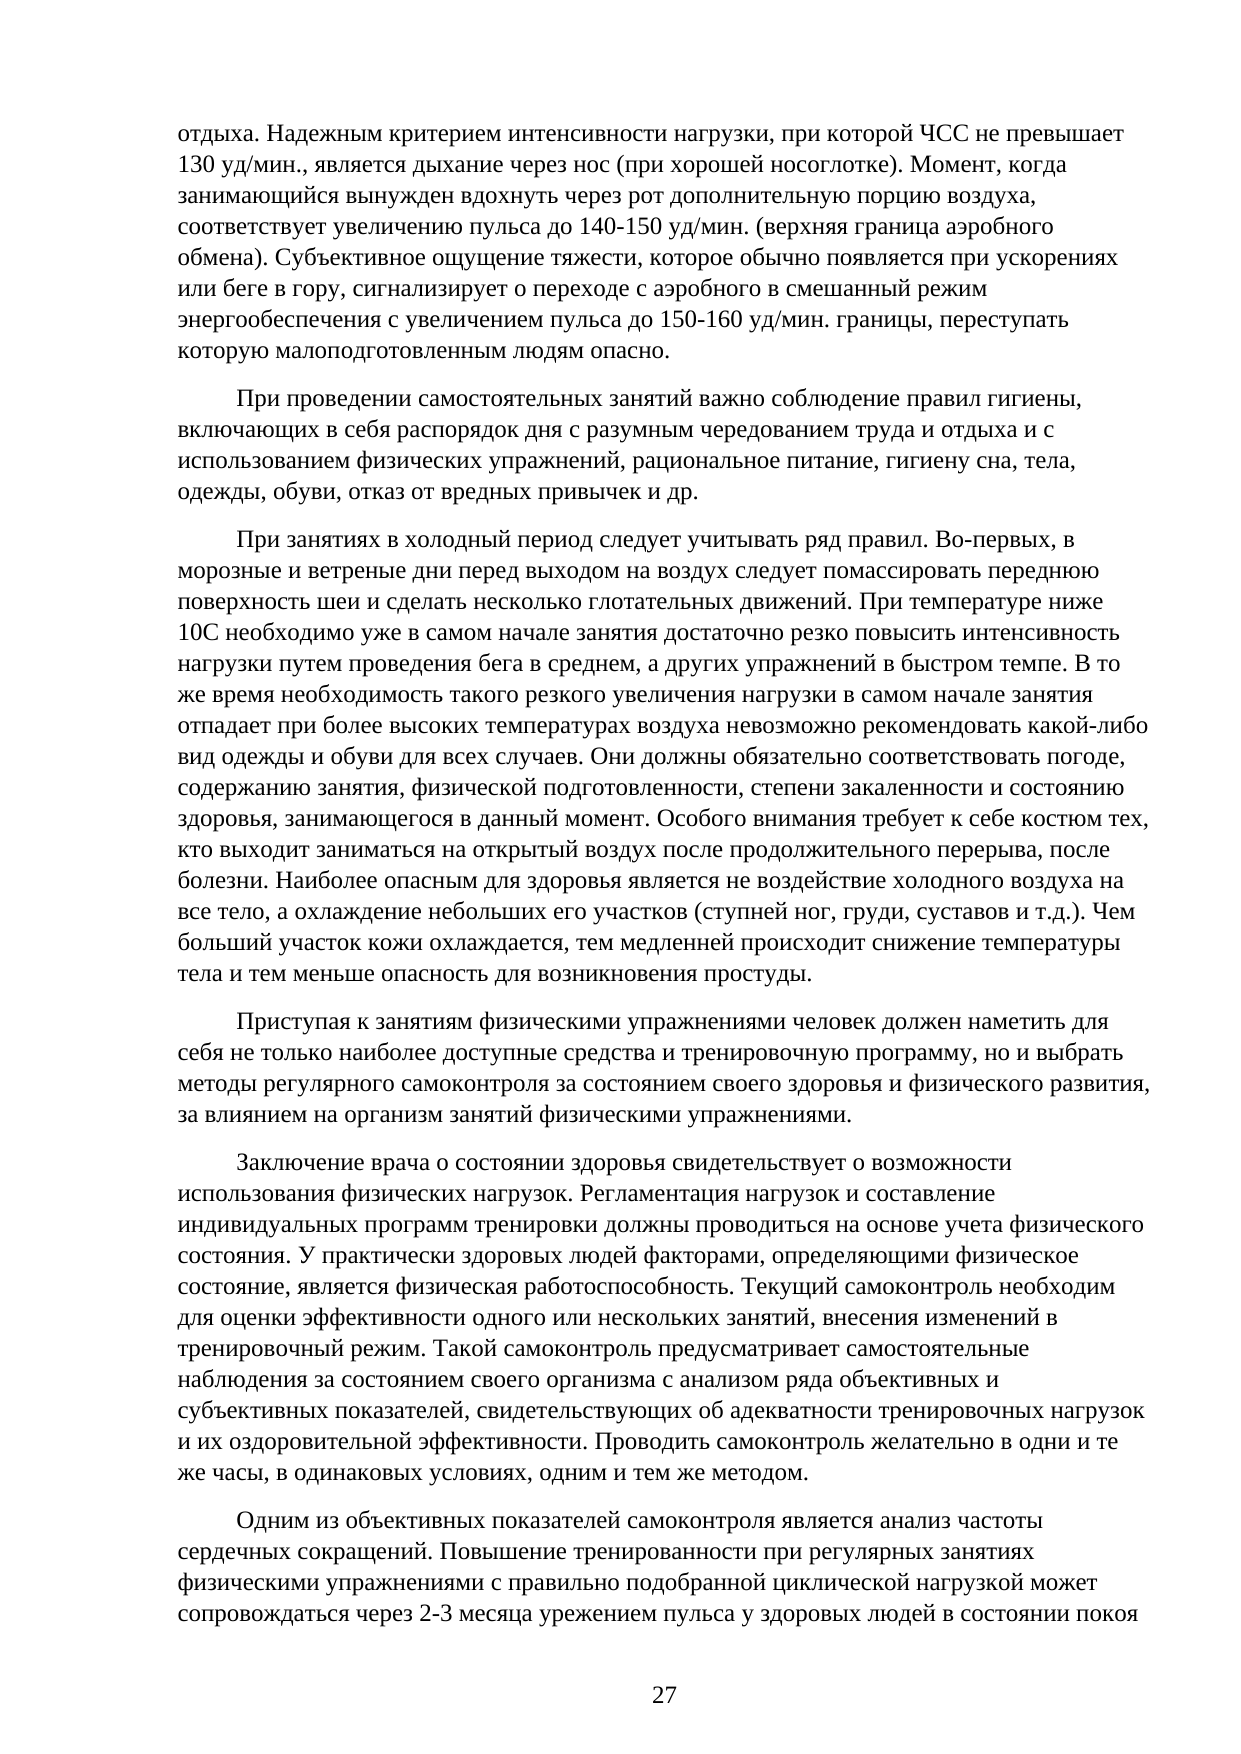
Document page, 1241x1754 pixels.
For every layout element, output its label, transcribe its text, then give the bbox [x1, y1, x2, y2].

text Заключение врача о состоянии здоровья свидетельствует о возможности использования физических нагрузок. Регламентация нагрузок и составление индивидуальных программ тренировки должны проводиться на основе учета физического состояния. У практически здоровых людей факторами, определяющими физическое состояние, является физическая работоспособность. Текущий самоконтроль необходим для оценки эффективности одного или нескольких занятий, внесения изменений в тренировочный режим. Такой самоконтроль предусматривает самостоятельные наблюдения за состоянием своего организма с анализом ряда объективных и субъективных показателей, свидетельствующих об адекватности тренировочных нагрузок и их оздоровительной эффективности. Проводить самоконтроль желательно в одни и те же часы, в одинаковых условиях, одним и тем же методом. [177, 1147, 1152, 1486]
text При проведении самостоятельных занятий важно соблюдение правил гигиены, включающих в себя распорядок дня с разумным чередованием труда и отдыха и с использованием физических упражнений, рациональное питание, гигиену сна, тела, одежды, обуви, отказ от вредных привычек и др. [177, 383, 1152, 505]
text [177, 1505, 1152, 1627]
text При занятиях в холодный период следует учитывать ряд правил. Во-первых, в морозные и ветреные дни перед выходом на воздух следует помассировать переднюю поверхность шеи и сделать несколько глотательных движений. При температуре ниже 10С необходимо уже в самом начале занятия достаточно резко повысить интенсивность нагрузки путем проведения бега в среднем, а других упражнений в быстром темпе. В то же время необходимость такого резкого увеличения нагрузки в самом начале занятия отпадает при более высоких температурах воздуха невозможно рекомендовать какой-либо вид одежды и обуви для всех случаев. Они должны обязательно соответствовать погоде, содержанию занятия, физической подготовленности, степени закаленности и состоянию здоровья, занимающегося в данный момент. Особого внимания требует к себе костюм тех, кто выходит заниматься на открытый воздух после продолжительного перерыва, после болезни. Наиболее опасным для здоровья является не воздействие холодного воздуха на все тело, а охлаждение небольших его участков (ступней ног, груди, суставов и т.д.). Чем больший участок кожи охлаждается, тем медленней происходит снижение температуры тела и тем меньше опасность для возникновения простуды. [177, 524, 1152, 987]
text Приступая к занятиям физическими упражнениями человек должен наметить для себя не только наиболее доступные средства и тренировочную программу, но и выбрать методы регулярного самоконтроля за состоянием своего здоровья и физического развития, за влиянием на организм занятий физическими упражнениями. [177, 1006, 1152, 1128]
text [177, 118, 1152, 364]
